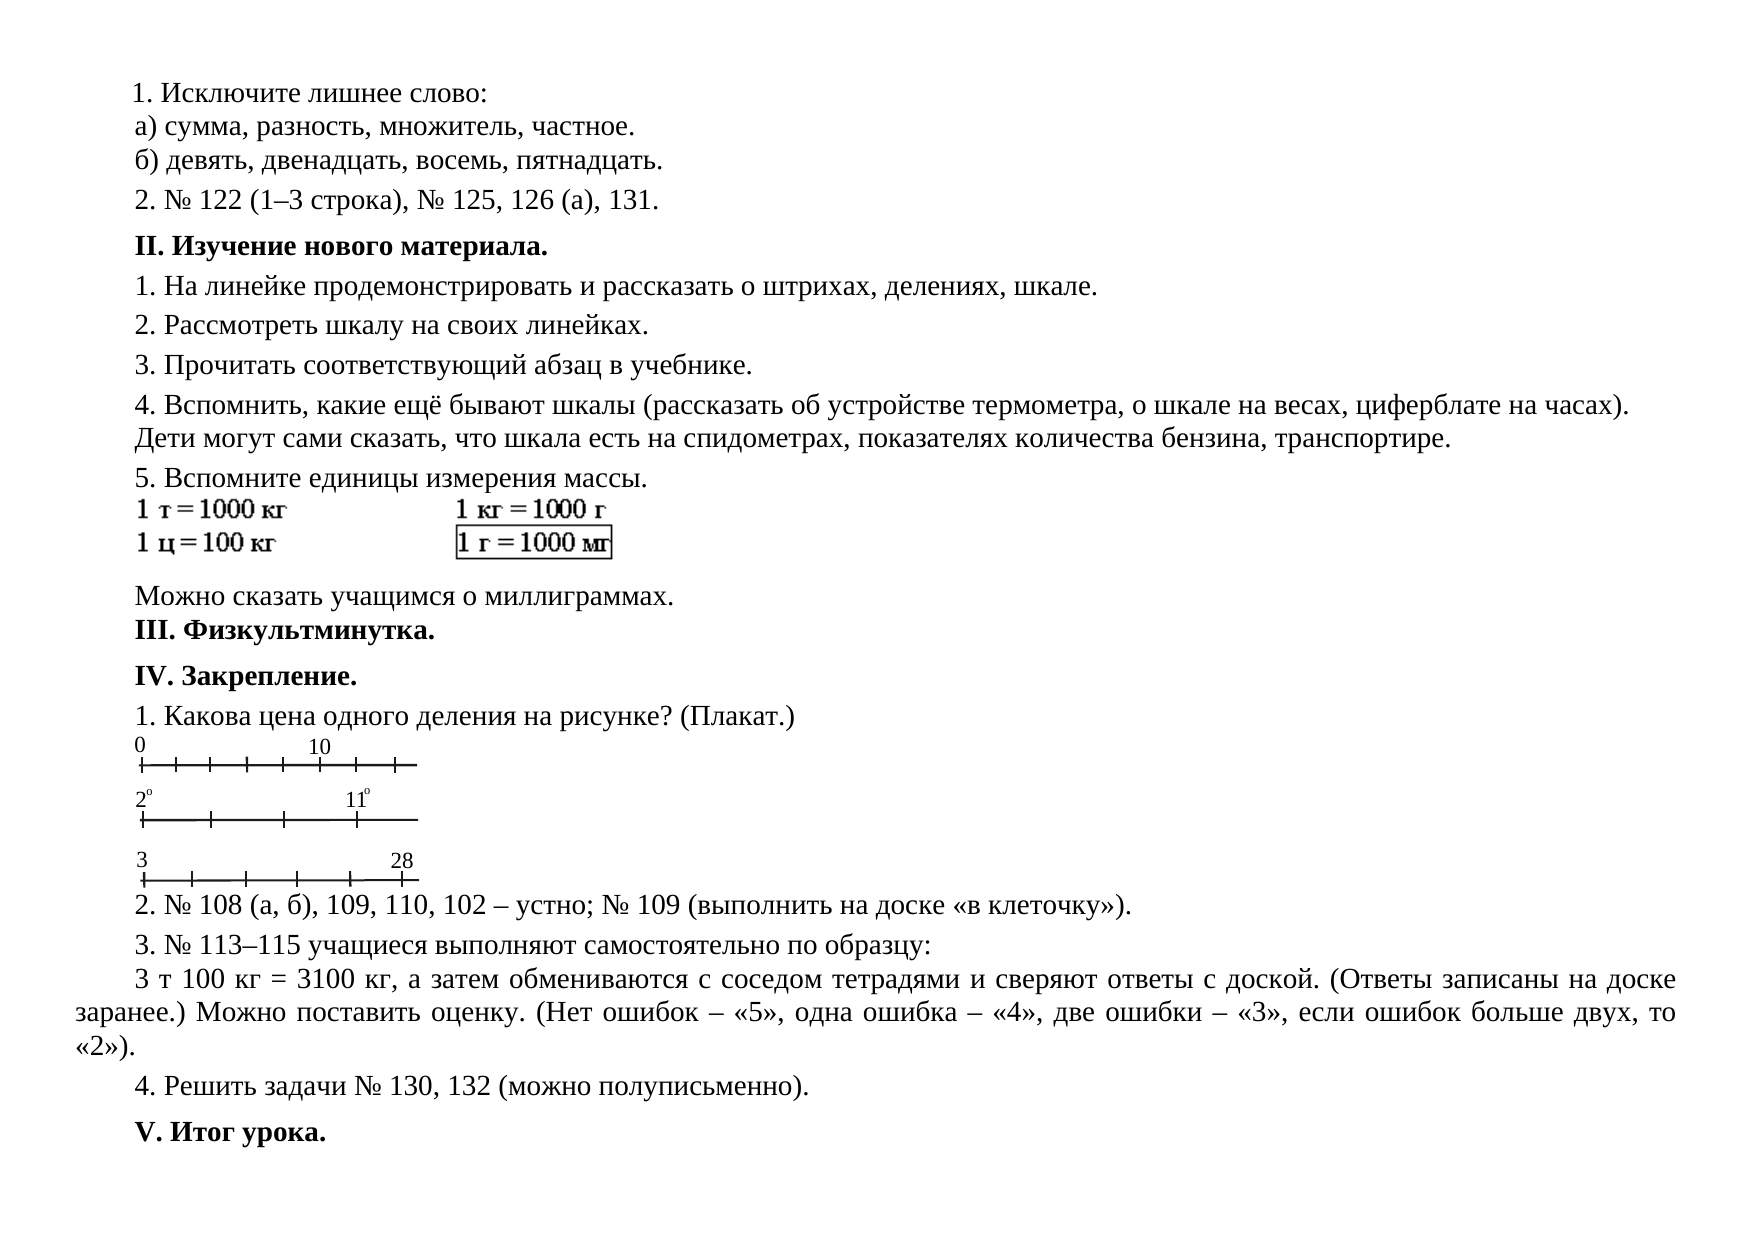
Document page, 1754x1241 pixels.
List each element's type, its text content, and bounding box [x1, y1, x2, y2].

text 4. Решить задачи № 130, 132 (можно полуписьменно). [75, 1068, 1679, 1101]
text 4. Вспомнить, какие ещё бывают шкалы (рассказать об устройстве термометра, о шкале на весах, циферблате на часах). [75, 387, 1679, 421]
picture [134, 493, 622, 566]
text V. Итог урока. [75, 1114, 1679, 1147]
text 3 т 100 кг = 3100 кг, а затем обмениваются с соседом тетрадями и сверяют ответы с доской. (Ответы записаны на доске заранее.) Можно поставить оценку. (Нет ошибок – «5», одна ошибка – «4», две ошибки – «3», если ошибок больше двух, то «2»). [75, 961, 1679, 1061]
text Дети могут сами сказать, что шкала есть на спидометрах, показателях количества бензина, транспортире. [75, 421, 1679, 454]
text Можно сказать учащимся о миллиграммах. [75, 578, 1679, 612]
text 5. Вспомните единицы измерения массы. [75, 460, 1679, 494]
text а) сумма, разность, множитель, частное. [75, 108, 1679, 142]
text 3. Прочитать соответствующий абзац в учебнике. [75, 347, 1679, 381]
text 1. Какова цена одного деления на рисунке? (Плакат.) [75, 698, 1679, 731]
text II. Изучение нового материала. [75, 228, 1679, 261]
text IV. Закрепление. [75, 658, 1679, 691]
text 2. № 122 (1–3 строка), № 125, 126 (а), 131. [75, 182, 1679, 215]
text 2. Рассмотреть шкалу на своих линейках. [75, 307, 1679, 341]
text 3. № 113–115 учащиеся выполняют самостоятельно по образцу: [75, 927, 1679, 961]
text 1. На линейке продемонстрировать и рассказать о штрихах, делениях, шкале. [75, 268, 1679, 301]
text б) девять, двенадцать, восемь, пятнадцать. [75, 142, 1679, 176]
text 1. Исключите лишнее слово: [75, 75, 1679, 108]
text III. Физкультминутка. [75, 612, 1679, 645]
text 2. № 108 (а, б), 109, 110, 102 – устно; № 109 (выполнить на доске «в клеточку»). [75, 887, 1679, 921]
